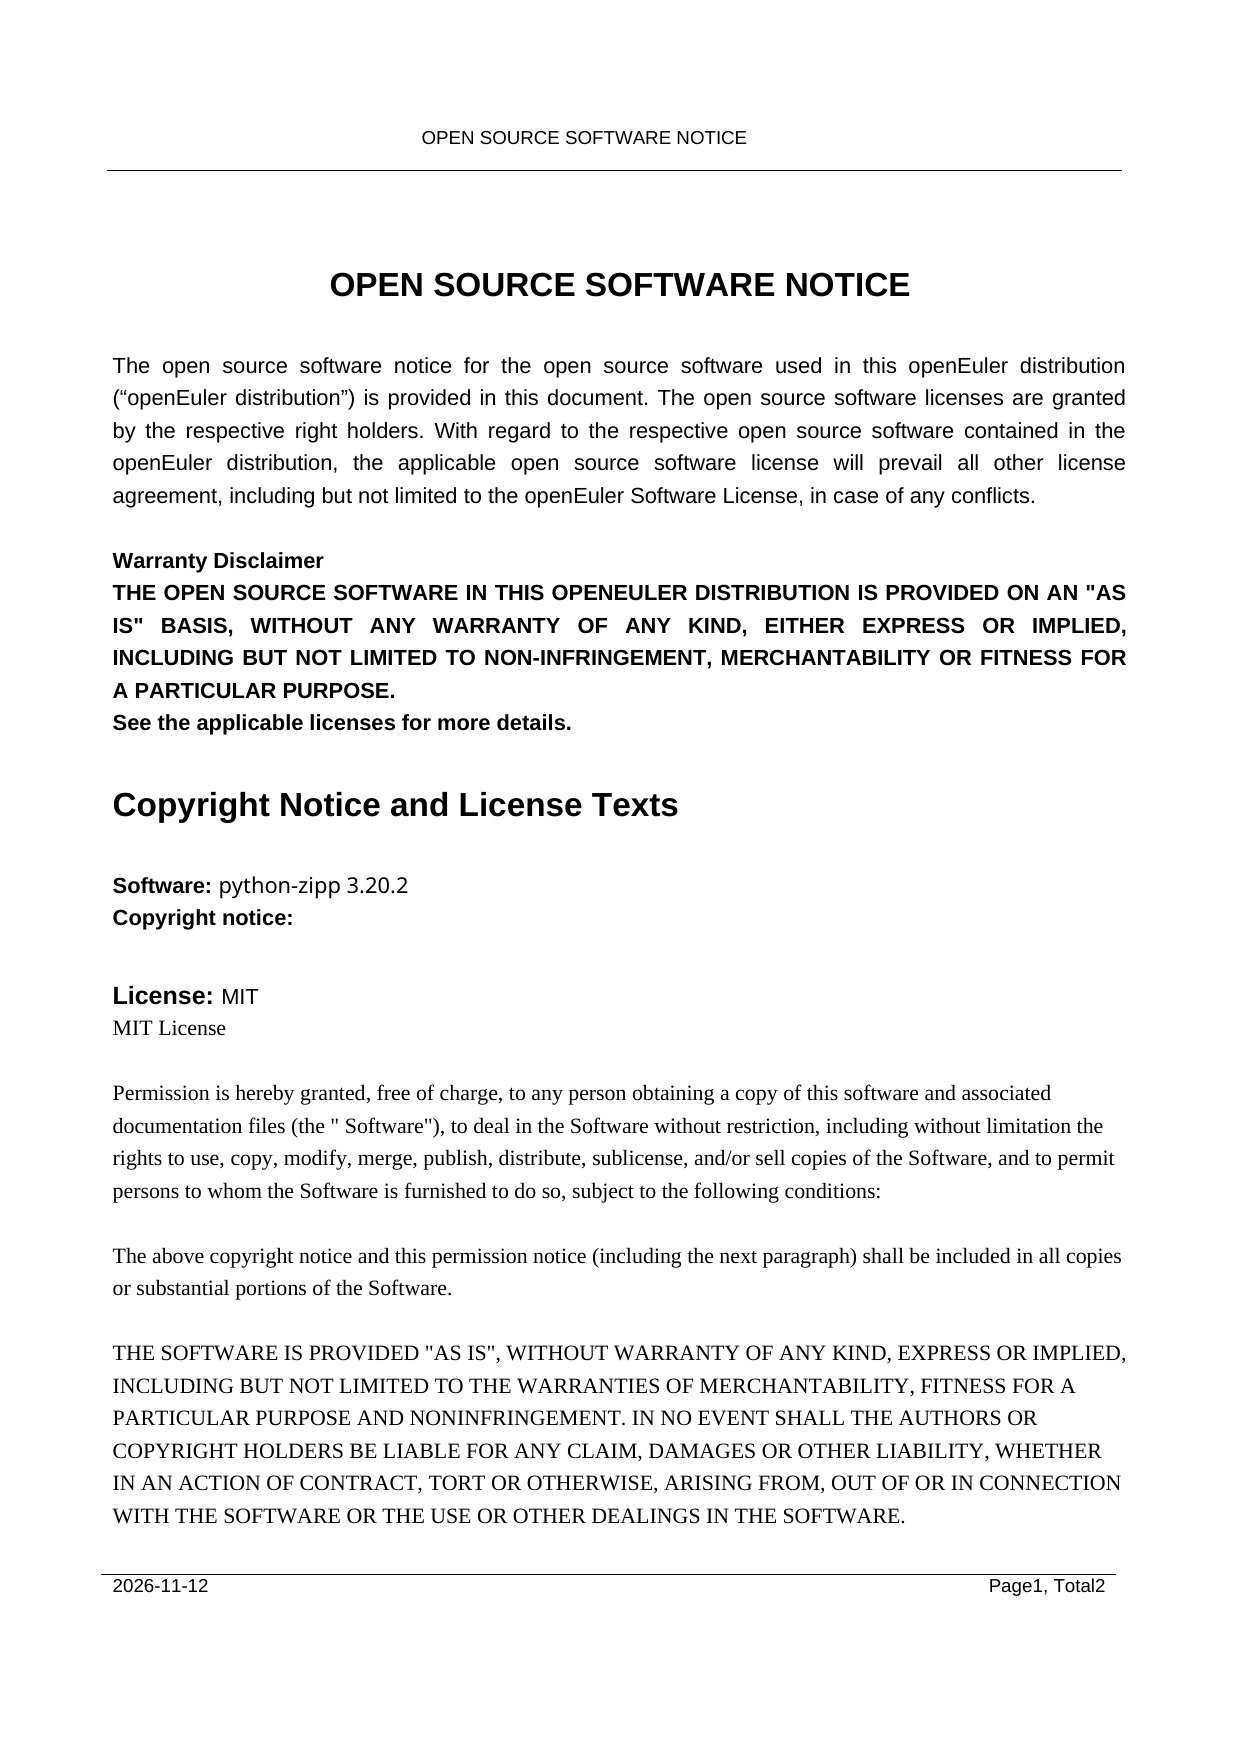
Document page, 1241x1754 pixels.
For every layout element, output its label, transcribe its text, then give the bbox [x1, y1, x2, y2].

text Copyright Notice and License Texts [112, 771, 1128, 836]
title Software: python-zipp 3.20.2 [112, 869, 1128, 901]
text OPEN SOURCE SOFTWARE NOTICE [112, 251, 1128, 316]
text The open source software notice for the open source software used in this openEuler distribution (“openEuler distribution”) is provided in this document. The open source software licenses are granted by the respective right holders. With regard to the respective open source software contained in the openEuler distribution, the applicable open source software license will prevail all other license agreement, including but not limited to the openEuler Software License, in case of any conflicts. [112, 349, 1128, 511]
text THE OPEN SOURCE SOFTWARE IN THIS OPENEULER DISTRIBUTION IS PROVIDED ON AN "AS IS" BASIS, WITHOUT ANY WARRANTY OF ANY KIND, EITHER EXPRESS OR IMPLIED, INCLUDING BUT NOT LIMITED TO NON-INFRINGEMENT, MERCHANTABILITY OR FITNESS FOR A PARTICULAR PURPOSE. See the applicable licenses for more details. [112, 576, 1128, 739]
text Warranty Disclaimer [112, 544, 1128, 576]
text License: MIT [112, 979, 1128, 1012]
text MIT License Permission is hereby granted, free of charge, to any person obtaining a copy of this software and associated documentation files (the " Software"), to deal in the Software without restriction, including without limitation the rights to use, copy, modify, merge, publish, distribute, sublicense, and/or sell copies of the Software, and to permit persons to whom the Software is furnished to do so, subject to the following conditions: The above copyright notice and this permission notice (including the next paragraph) shall be included in all copies or substantial portions of the Software. THE SOFTWARE IS PROVIDED "AS IS", WITHOUT WARRANTY OF ANY KIND, EXPRESS OR IMPLIED, INCLUDING BUT NOT LIMITED TO THE WARRANTIES OF MERCHANTABILITY, FITNESS FOR A PARTICULAR PURPOSE AND NONINFRINGEMENT. IN NO EVENT SHALL THE AUTHORS OR COPYRIGHT HOLDERS BE LIABLE FOR ANY CLAIM, DAMAGES OR OTHER LIABILITY, WHETHER IN AN ACTION OF CONTRACT, TORT OR OTHERWISE, ARISING FROM, OUT OF OR IN CONNECTION WITH THE SOFTWARE OR THE USE OR OTHER DEALINGS IN THE SOFTWARE. [112, 1012, 1128, 1564]
text Copyright notice: [112, 901, 1128, 934]
